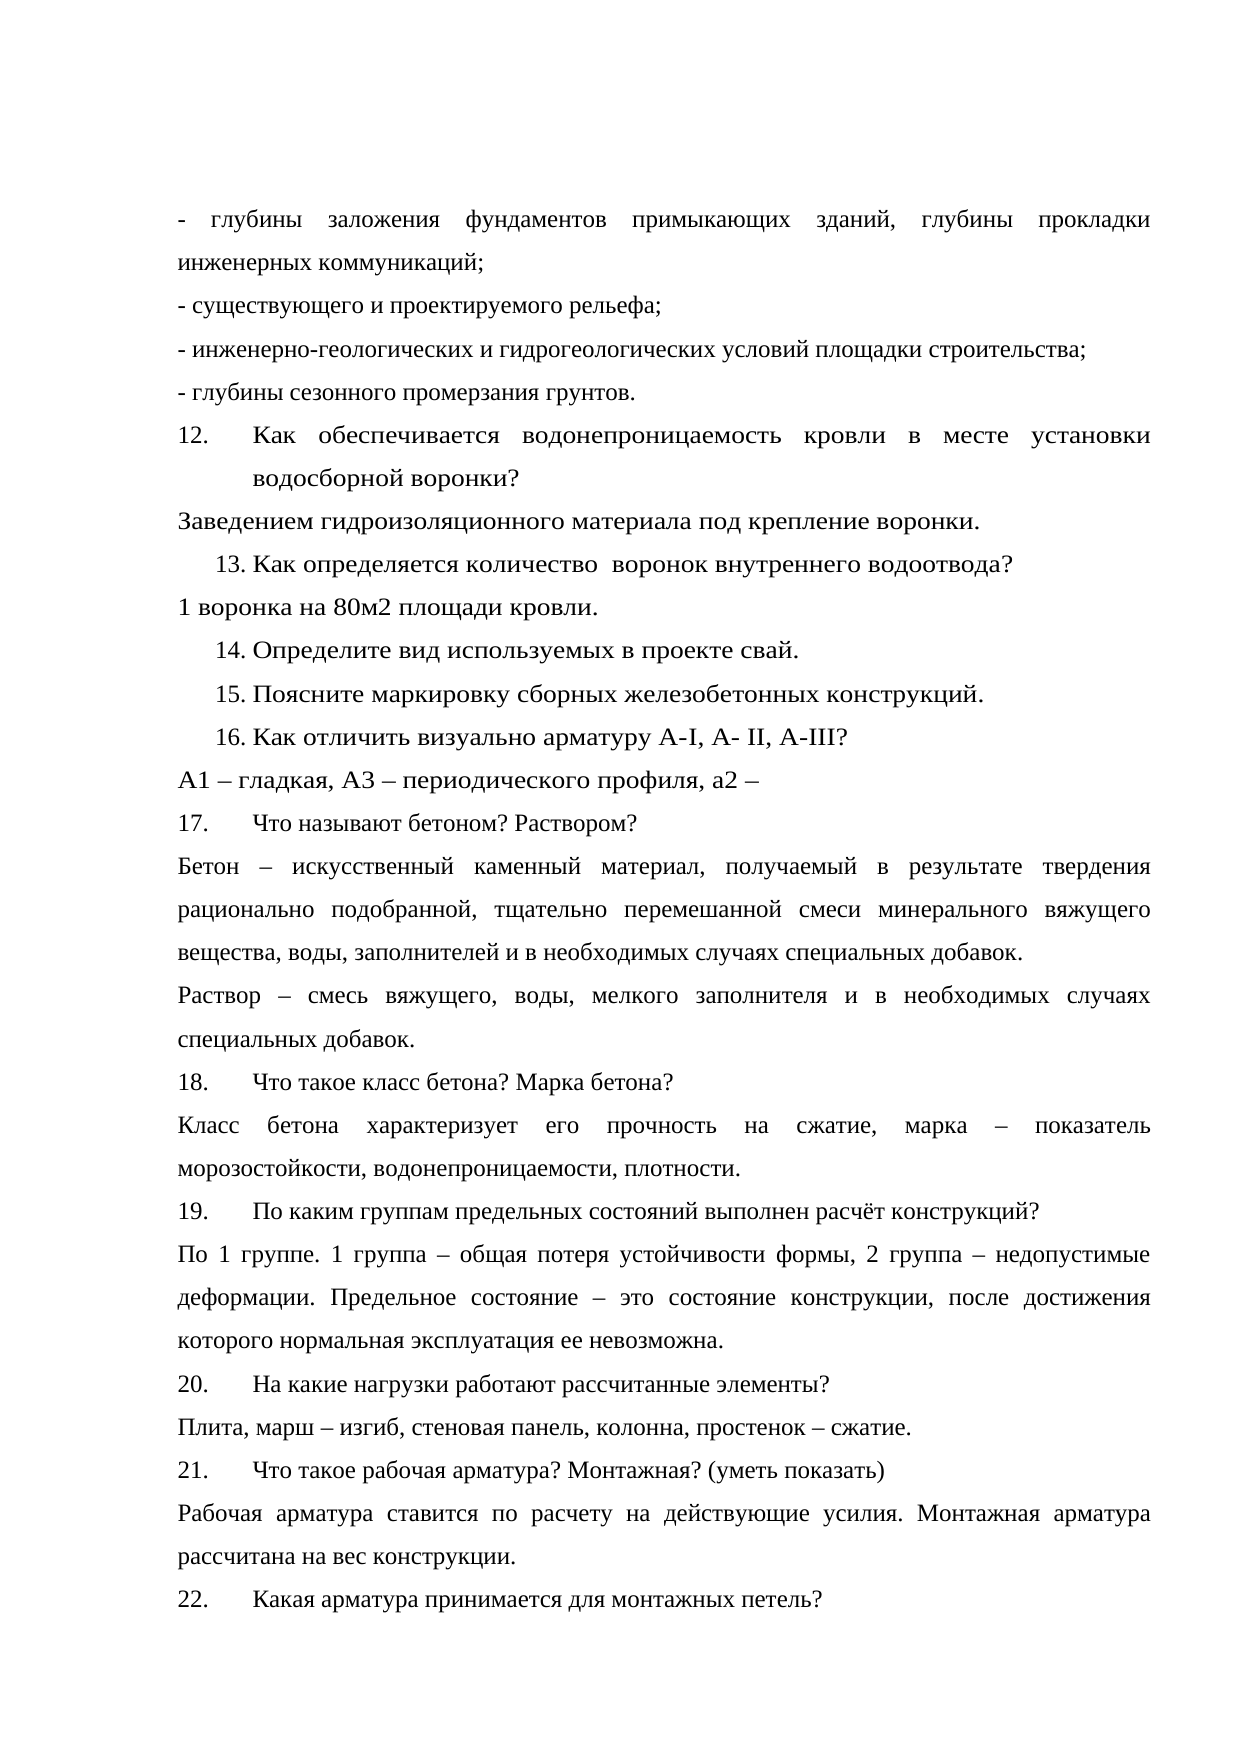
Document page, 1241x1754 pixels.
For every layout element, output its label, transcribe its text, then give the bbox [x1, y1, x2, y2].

list Что такое рабочая арматура? Монтажная? (уметь показать) [177, 1455, 1152, 1484]
text 1 воронка на 80м2 площади кровли. [177, 592, 1152, 621]
list По каким группам предельных состояний выполнен расчёт конструкций? [177, 1196, 1152, 1225]
list Что называют бетоном? Раствором? [177, 808, 1152, 837]
text Класс бетона характеризует его прочность на сжатие, марка – показатель морозостойкости, водонепроницаемости, плотности. [177, 1110, 1152, 1182]
text - глубины сезонного промерзания грунтов. [177, 377, 1152, 406]
text Рабочая арматура ставится по расчету на действующие усилия. Монтажная арматура рассчитана на вес конструкции. [177, 1498, 1152, 1570]
text - инженерно-геологических и гидрогеологических условий площадки строительства; [177, 334, 1152, 362]
text Раствор – смесь вяжущего, воды, мелкого заполнителя и в необходимых случаях специальных добавок. [177, 981, 1152, 1052]
text Плита, марш – изгиб, стеновая панель, колонна, простенок – сжатие. [177, 1412, 1152, 1441]
list На какие нагрузки работают рассчитанные элементы? [177, 1369, 1152, 1397]
list Какая арматура принимается для монтажных петель? [177, 1584, 1152, 1613]
list Как отличить визуально арматуру А-I, А- II, А-III? [215, 722, 1152, 751]
list Как определяется количество воронок внутреннего водоотвода? [215, 549, 1152, 578]
text По 1 группе. 1 группа – общая потеря устойчивости формы, 2 группа – недопустимые деформации. Предельное состояние – это состояние конструкции, после достижения которого нормальная эксплуатация ее невозможна. [177, 1239, 1152, 1354]
text А1 – гладкая, А3 – периодического профиля, а2 – [177, 765, 1152, 794]
text Заведением гидроизоляционного материала под крепление воронки. [177, 506, 1152, 535]
text - существующего и проектируемого рельефа; [177, 291, 1152, 319]
list Определите вид используемых в проекте свай. [215, 636, 1152, 664]
text Бетон – искусственный каменный материал, получаемый в результате твердения рационально подобранной, тщательно перемешанной смеси минерального вяжущего вещества, воды, заполнителей и в необходимых случаях специальных добавок. [177, 851, 1152, 966]
list Как обеспечивается водонепроницаемость кровли в месте установки водосборной воронки? [177, 420, 1152, 492]
list Поясните маркировку сборных железобетонных конструкций. [215, 679, 1152, 707]
list Что такое класс бетона? Марка бетона? [177, 1067, 1152, 1096]
text - глубины заложения фундаментов примыкающих зданий, глубины прокладки инженерных коммуникаций; [177, 204, 1152, 276]
